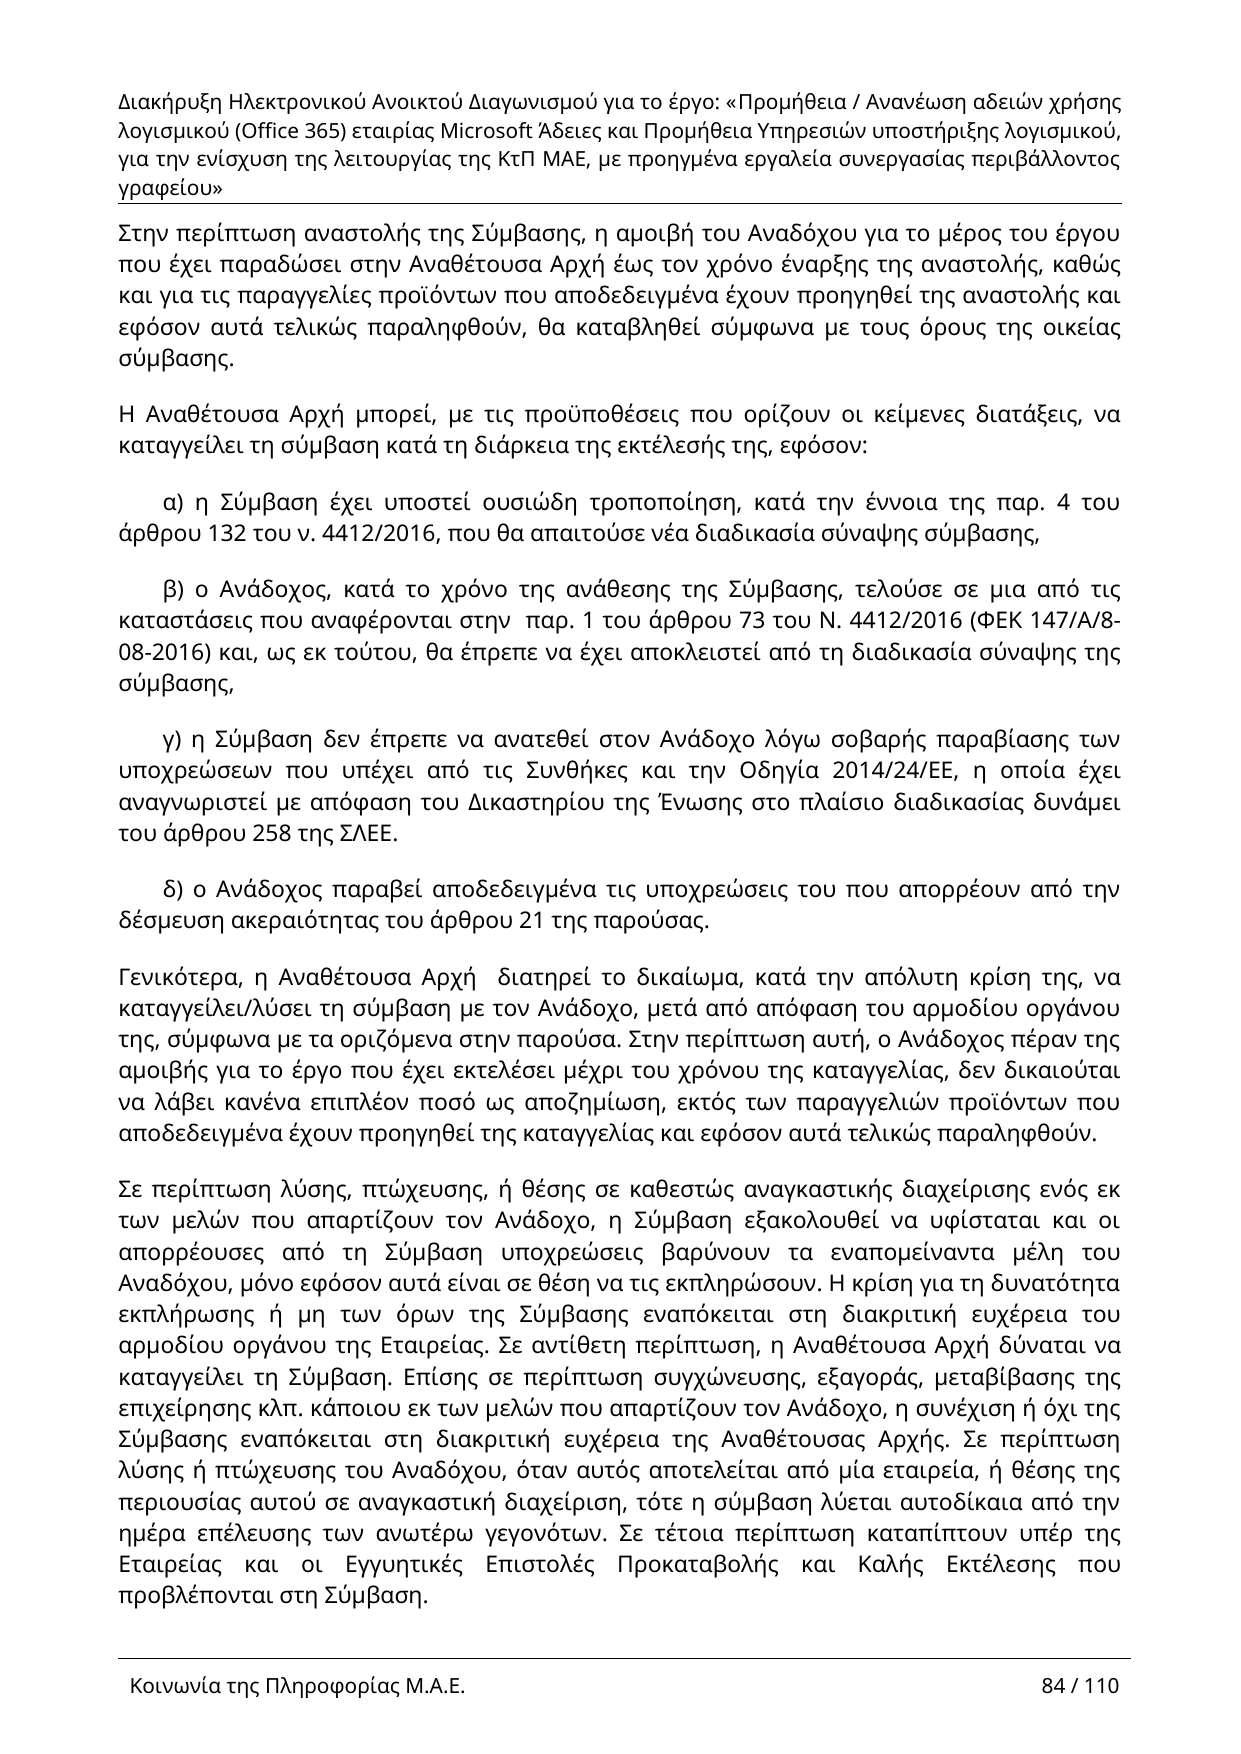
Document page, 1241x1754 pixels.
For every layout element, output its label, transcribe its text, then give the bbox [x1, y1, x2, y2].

text Γενικότερα, η Αναθέτουσα Αρχή διατηρεί το δικαίωμα, κατά την απόλυτη κρίση της, να καταγγείλει/λύσει τη σύμβαση με τον Ανάδοχο, μετά από απόφαση του αρμοδίου οργάνου της, σύμφωνα με τα οριζόμενα στην παρούσα. Στην περίπτωση αυτή, ο Ανάδοχος πέραν της αμοιβής για το έργο που έχει εκτελέσει μέχρι του χρόνου της καταγγελίας, δεν δικαιούται να λάβει κανένα επιπλέον ποσό ως αποζημίωση, εκτός των παραγγελιών προϊόντων που αποδεδειγμένα έχουν προηγηθεί της καταγγελίας και εφόσον αυτά τελικώς παραληφθούν. [118, 961, 1122, 1148]
text α) η Σύμβαση έχει υποστεί ουσιώδη τροποποίηση, κατά την έννοια της παρ. 4 του άρθρου 132 του ν. 4412/2016, που θα απαιτούσε νέα διαδικασία σύναψης σύμβασης, [118, 486, 1122, 548]
text γ) η Σύμβαση δεν έπρεπε να ανατεθεί στον Ανάδοχο λόγω σοβαρής παραβίασης των υποχρεώσεων που υπέχει από τις Συνθήκες και την Οδηγία 2014/24/ΕΕ, η οποία έχει αναγνωριστεί με απόφαση του Δικαστηρίου της Ένωσης στο πλαίσιο διαδικασίας δυνάμει του άρθρου 258 της ΣΛΕΕ. [118, 723, 1122, 848]
text δ) ο Ανάδοχος παραβεί αποδεδειγμένα τις υποχρεώσεις του που απορρέουν από την δέσμευση ακεραιότητας του άρθρου 21 της παρούσας. [118, 873, 1122, 936]
text β) ο Ανάδοχος, κατά το χρόνο της ανάθεσης της Σύμβασης, τελούσε σε μια από τις καταστάσεις που αναφέρονται στην παρ. 1 του άρθρου 73 του Ν. 4412/2016 (ΦΕΚ 147/Α/8-08-2016) και, ως εκ τούτου, θα έπρεπε να έχει αποκλειστεί από τη διαδικασία σύναψης της σύμβασης, [118, 573, 1122, 698]
text Σε περίπτωση λύσης, πτώχευσης, ή θέσης σε καθεστώς αναγκαστικής διαχείρισης ενός εκ των μελών που απαρτίζουν τον Ανάδοχο, η Σύμβαση εξακολουθεί να υφίσταται και οι απορρέουσες από τη Σύμβαση υποχρεώσεις βαρύνουν τα εναπομείναντα μέλη του Αναδόχου, μόνο εφόσον αυτά είναι σε θέση να τις εκπληρώσουν. Η κρίση για τη δυνατότητα εκπλήρωσης ή μη των όρων της Σύμβασης εναπόκειται στη διακριτική ευχέρεια του αρμοδίου οργάνου της Εταιρείας. Σε αντίθετη περίπτωση, η Αναθέτουσα Αρχή δύναται να καταγγείλει τη Σύμβαση. Επίσης σε περίπτωση συγχώνευσης, εξαγοράς, μεταβίβασης της επιχείρησης κλπ. κάποιου εκ των μελών που απαρτίζουν τον Ανάδοχο, η συνέχιση ή όχι της Σύμβασης εναπόκειται στη διακριτική ευχέρεια της Αναθέτουσας Αρχής. Σε περίπτωση λύσης ή πτώχευσης του Αναδόχου, όταν αυτός αποτελείται από μία εταιρεία, ή θέσης της περιουσίας αυτού σε αναγκαστική διαχείριση, τότε η σύμβαση λύεται αυτοδίκαια από την ημέρα επέλευσης των ανωτέρω γεγονότων. Σε τέτοια περίπτωση καταπίπτουν υπέρ της Εταιρείας και οι Εγγυητικές Επιστολές Προκαταβολής και Καλής Εκτέλεσης που προβλέπονται στη Σύμβαση. [118, 1173, 1122, 1611]
text Η Αναθέτουσα Αρχή μπορεί, με τις προϋποθέσεις που ορίζουν οι κείμενες διατάξεις, να καταγγείλει τη σύμβαση κατά τη διάρκεια της εκτέλεσής της, εφόσον: [118, 398, 1122, 461]
text Στην περίπτωση αναστολής της Σύμβασης, η αμοιβή του Αναδόχου για το μέρος του έργου που έχει παραδώσει στην Αναθέτουσα Αρχή έως τον χρόνο έναρξης της αναστολής, καθώς και για τις παραγγελίες προϊόντων που αποδεδειγμένα έχουν προηγηθεί της αναστολής και εφόσον αυτά τελικώς παραληφθούν, θα καταβληθεί σύμφωνα με τους όρους της οικείας σύμβασης. [118, 217, 1122, 373]
